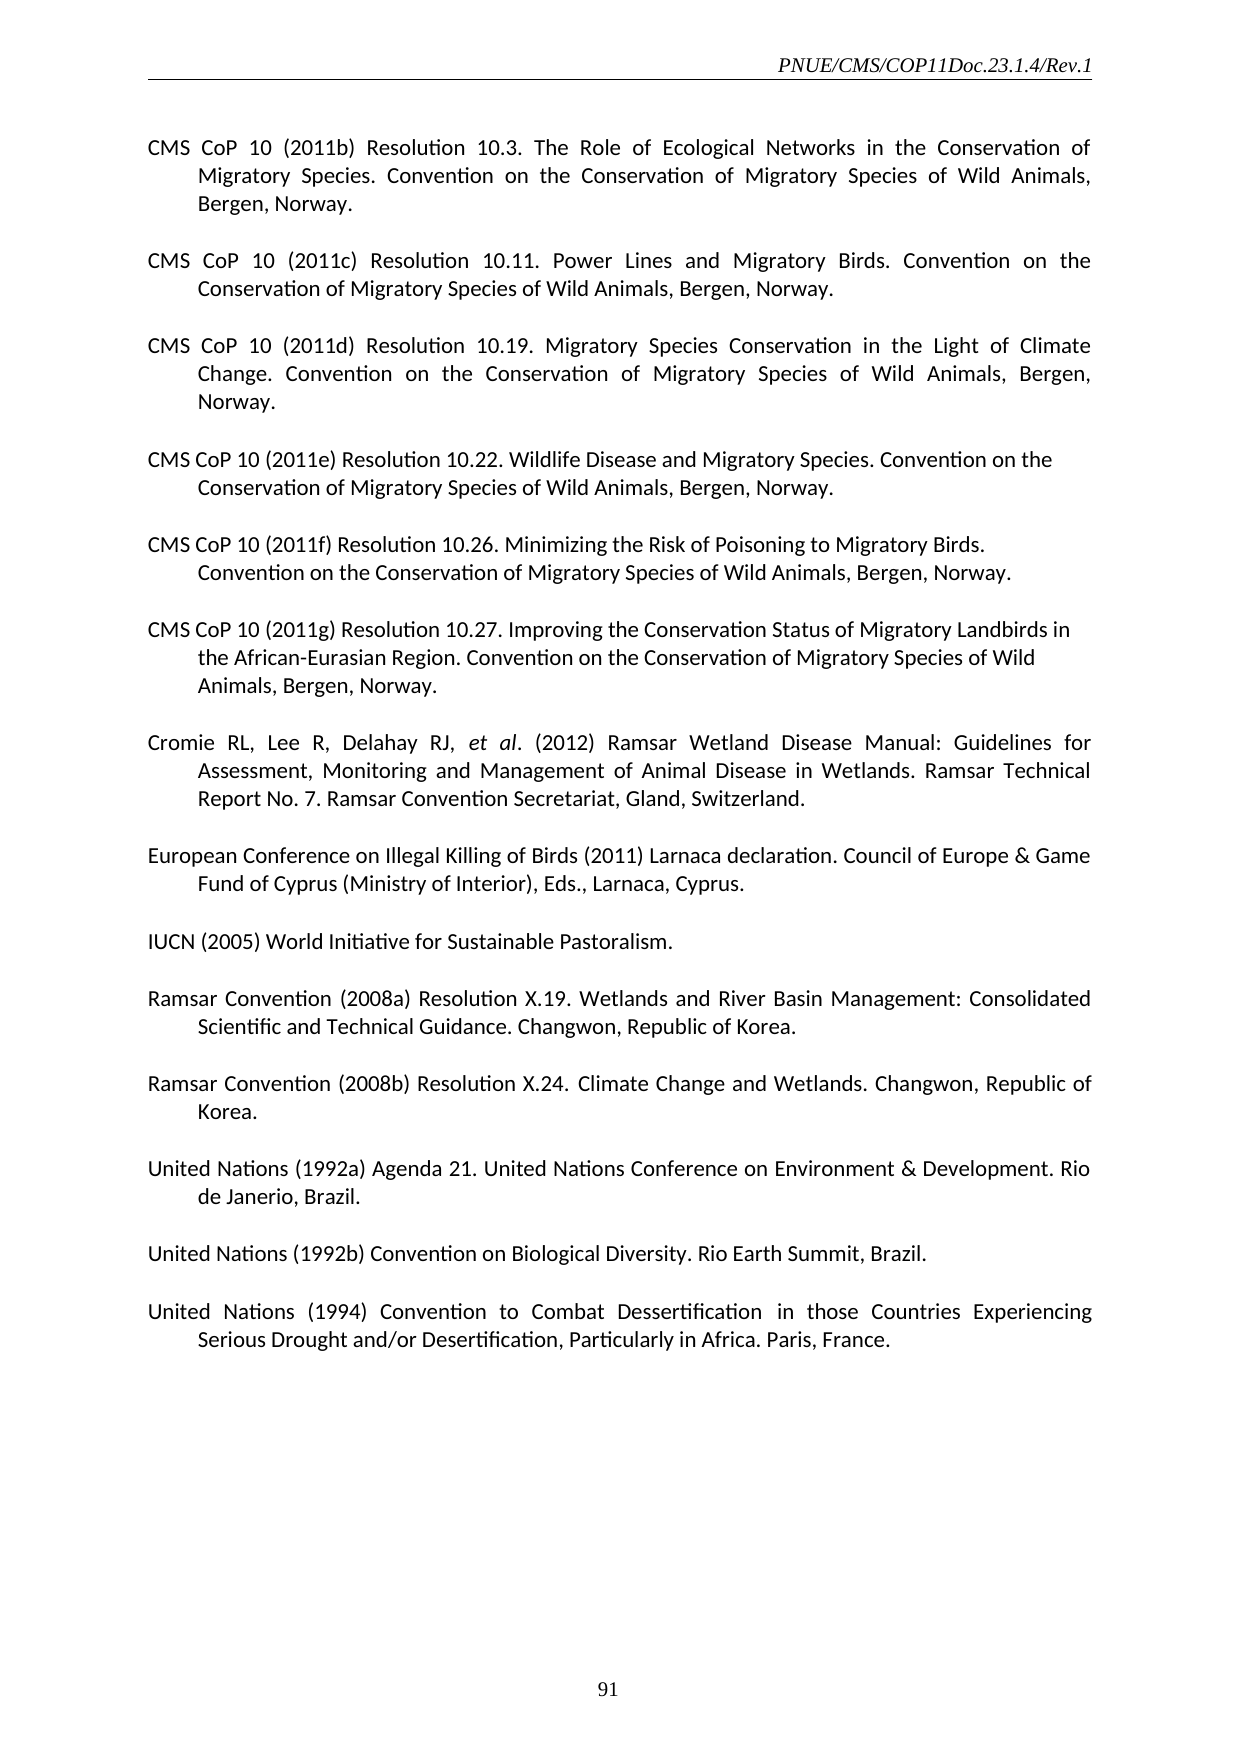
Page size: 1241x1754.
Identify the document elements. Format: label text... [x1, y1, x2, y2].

text United Nations (1992b) Convention on Biological Diversity. Rio Earth Summit, Brazil. [148, 1239, 1092, 1268]
text CMS CoP 10 (2011c) Resolution 10.11. Power Lines and Migratory Birds. Convention on the Conservation of Migratory Species of Wild Animals, Bergen, Norway. [148, 246, 1092, 302]
text Cromie RL, Lee R, Delahay RJ, et al. (2012) Ramsar Wetland Disease Manual: Guidelines for Assessment, Monitoring and Management of Animal Disease in Wetlands. Ramsar Technical Report No. 7. Ramsar Convention Secretariat, Gland, Switzerland. [148, 728, 1092, 812]
text CMS CoP 10 (2011g) Resolution 10.27. Improving the Conservation Status of Migratory Landbirds in the African-Eurasian Region. Convention on the Conservation of Migratory Species of Wild Animals, Bergen, Norway. [148, 615, 1092, 699]
text CMS CoP 10 (2011e) Resolution 10.22. Wildlife Disease and Migratory Species. Convention on the Conservation of Migratory Species of Wild Animals, Bergen, Norway. [148, 445, 1092, 501]
text United Nations (1992a) Agenda 21. United Nations Conference on Environment & Development. Rio de Janerio, Brazil. [148, 1154, 1092, 1210]
text CMS CoP 10 (2011f) Resolution 10.26. Minimizing the Risk of Poisoning to Migratory Birds. Convention on the Conservation of Migratory Species of Wild Animals, Bergen, Norway. [148, 530, 1092, 586]
text CMS CoP 10 (2011d) Resolution 10.19. Migratory Species Conservation in the Light of Climate Change. Convention on the Conservation of Migratory Species of Wild Animals, Bergen, Norway. [148, 331, 1092, 416]
text IUCN (2005) World Initiative for Sustainable Pastoralism. [148, 927, 1092, 955]
text Ramsar Convention (2008a) Resolution X.19. Wetlands and River Basin Management: Consolidated Scientific and Technical Guidance. Changwon, Republic of Korea. [148, 984, 1092, 1040]
text European Conference on Illegal Killing of Birds (2011) Larnaca declaration. Council of Europe & Game Fund of Cyprus (Ministry of Interior), Eds., Larnaca, Cyprus. [148, 842, 1092, 898]
text United Nations (1994) Convention to Combat Dessertification in those Countries Experiencing Serious Drought and/or Desertification, Particularly in Africa. Paris, France. [148, 1297, 1092, 1353]
text Ramsar Convention (2008b) Resolution X.24. Climate Change and Wetlands. Changwon, Republic of Korea. [148, 1069, 1092, 1125]
text CMS CoP 10 (2011b) Resolution 10.3. The Role of Ecological Networks in the Conservation of Migratory Species. Convention on the Conservation of Migratory Species of Wild Animals, Bergen, Norway. [148, 133, 1092, 217]
